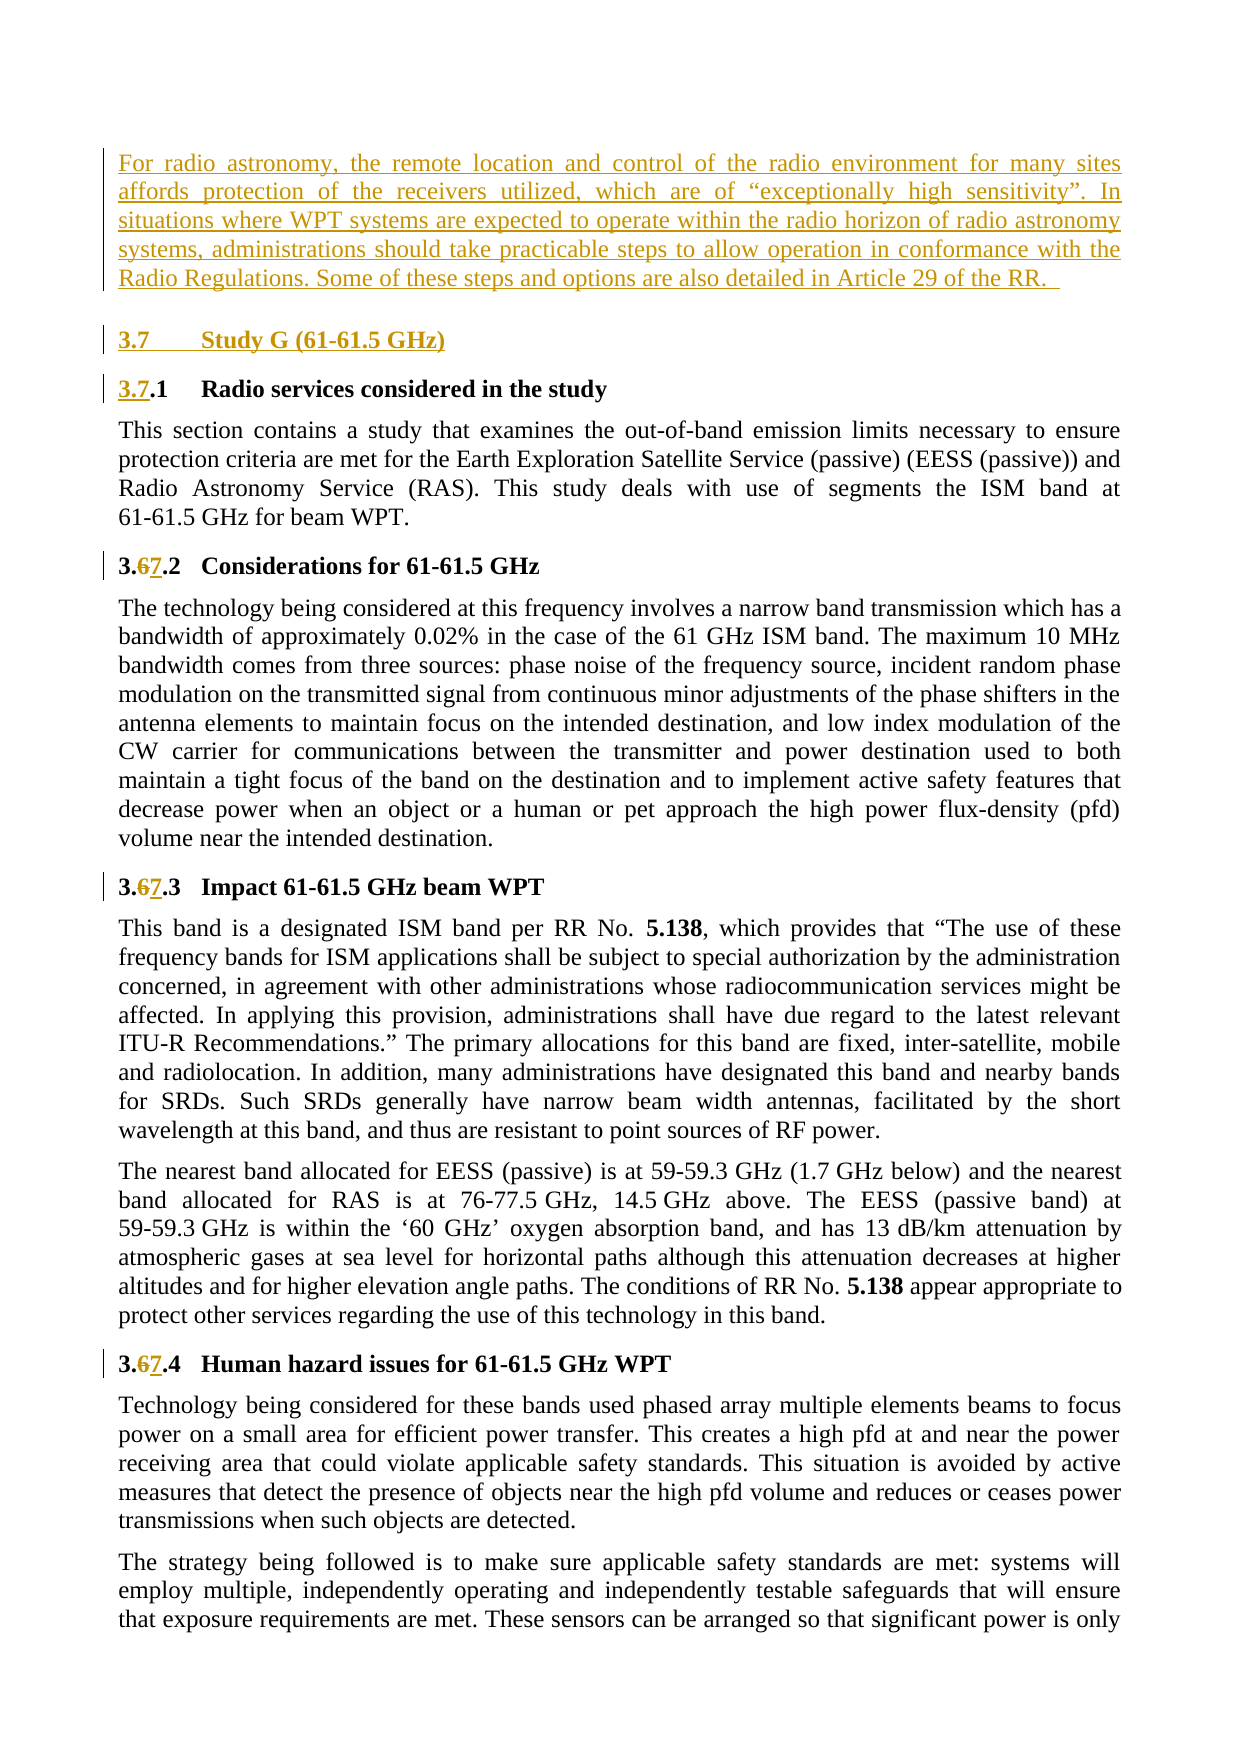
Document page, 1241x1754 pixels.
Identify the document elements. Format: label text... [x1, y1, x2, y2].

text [118, 1547, 1122, 1633]
subtitle .1 Radio services considered in the study [118, 374, 1122, 403]
subtitle 3..2 Considerations for 61-61.5 GHz [118, 551, 1122, 580]
text The technology being considered at this frequency involves a narrow band transmission which has a bandwidth of approximately 0.02% in the case of the 61 GHz ISM band. The maximum 10 MHz bandwidth comes from three sources: phase noise of the frequency source, incident random phase modulation on the transmitted signal from continuous minor adjustments of the phase shifters in the antenna elements to maintain focus on the intended destination, and low index modulation of the CW carrier for communications between the transmitter and power destination used to both maintain a tight focus of the band on the destination and to implement active safety features that decrease power when an object or a human or pet approach the high power flux-density (pfd) volume near the intended destination. [118, 593, 1122, 851]
subtitle 3..3 Impact 61-61.5 GHz beam WPT [118, 872, 1122, 901]
text The nearest band allocated for EESS (passive) is at 59-59.3 GHz (1.7 GHz below) and the nearest band allocated for RAS is at 76-77.5 GHz, 14.5 GHz above. The EESS (passive band) at 59-59.3 GHz is within the ‘60 GHz’ oxygen absorption band, and has 13 dB/km attenuation by atmospheric gases at sea level for horizontal paths although this attenuation decreases at higher altitudes and for higher elevation angle paths. The conditions of RR No. 5.138 appear appropriate to protect other services regarding the use of this technology in this band. [118, 1156, 1122, 1328]
text This band is a designated ISM band per RR No. 5.138, which provides that “The use of these frequency bands for ISM applications shall be subject to special authorization by the administration concerned, in agreement with other administrations whose radiocommunication services might be affected. In applying this provision, administrations shall have due regard to the latest relevant ITU-R Recommendations.” The primary allocations for this band are fixed, inter-satellite, mobile and radiolocation. In addition, many administrations have designated this band and nearby bands for SRDs. Such SRDs generally have narrow beam width antennas, facilitated by the short wavelength at this band, and thus are resistant to point sources of RF power. [118, 913, 1122, 1143]
text Technology being considered for these bands used phased array multiple elements beams to focus power on a small area for efficient power transfer. This creates a high pfd at and near the power receiving area that could violate applicable safety standards. This situation is avoided by active measures that detect the presence of objects near the high pfd volume and reduces or ceases power transmissions when such objects are detected. [118, 1391, 1122, 1534]
text This section contains a study that examines the out-of-band emission limits necessary to ensure protection criteria are met for the Earth Exploration Satellite Service (passive) (EESS (passive)) and Radio Astronomy Service (RAS). This study deals with use of segments the ISM band at 61-61.5 GHz for beam WPT. [118, 416, 1122, 531]
subtitle 3..4 Human hazard issues for 61-61.5 GHz WPT [118, 1349, 1122, 1378]
